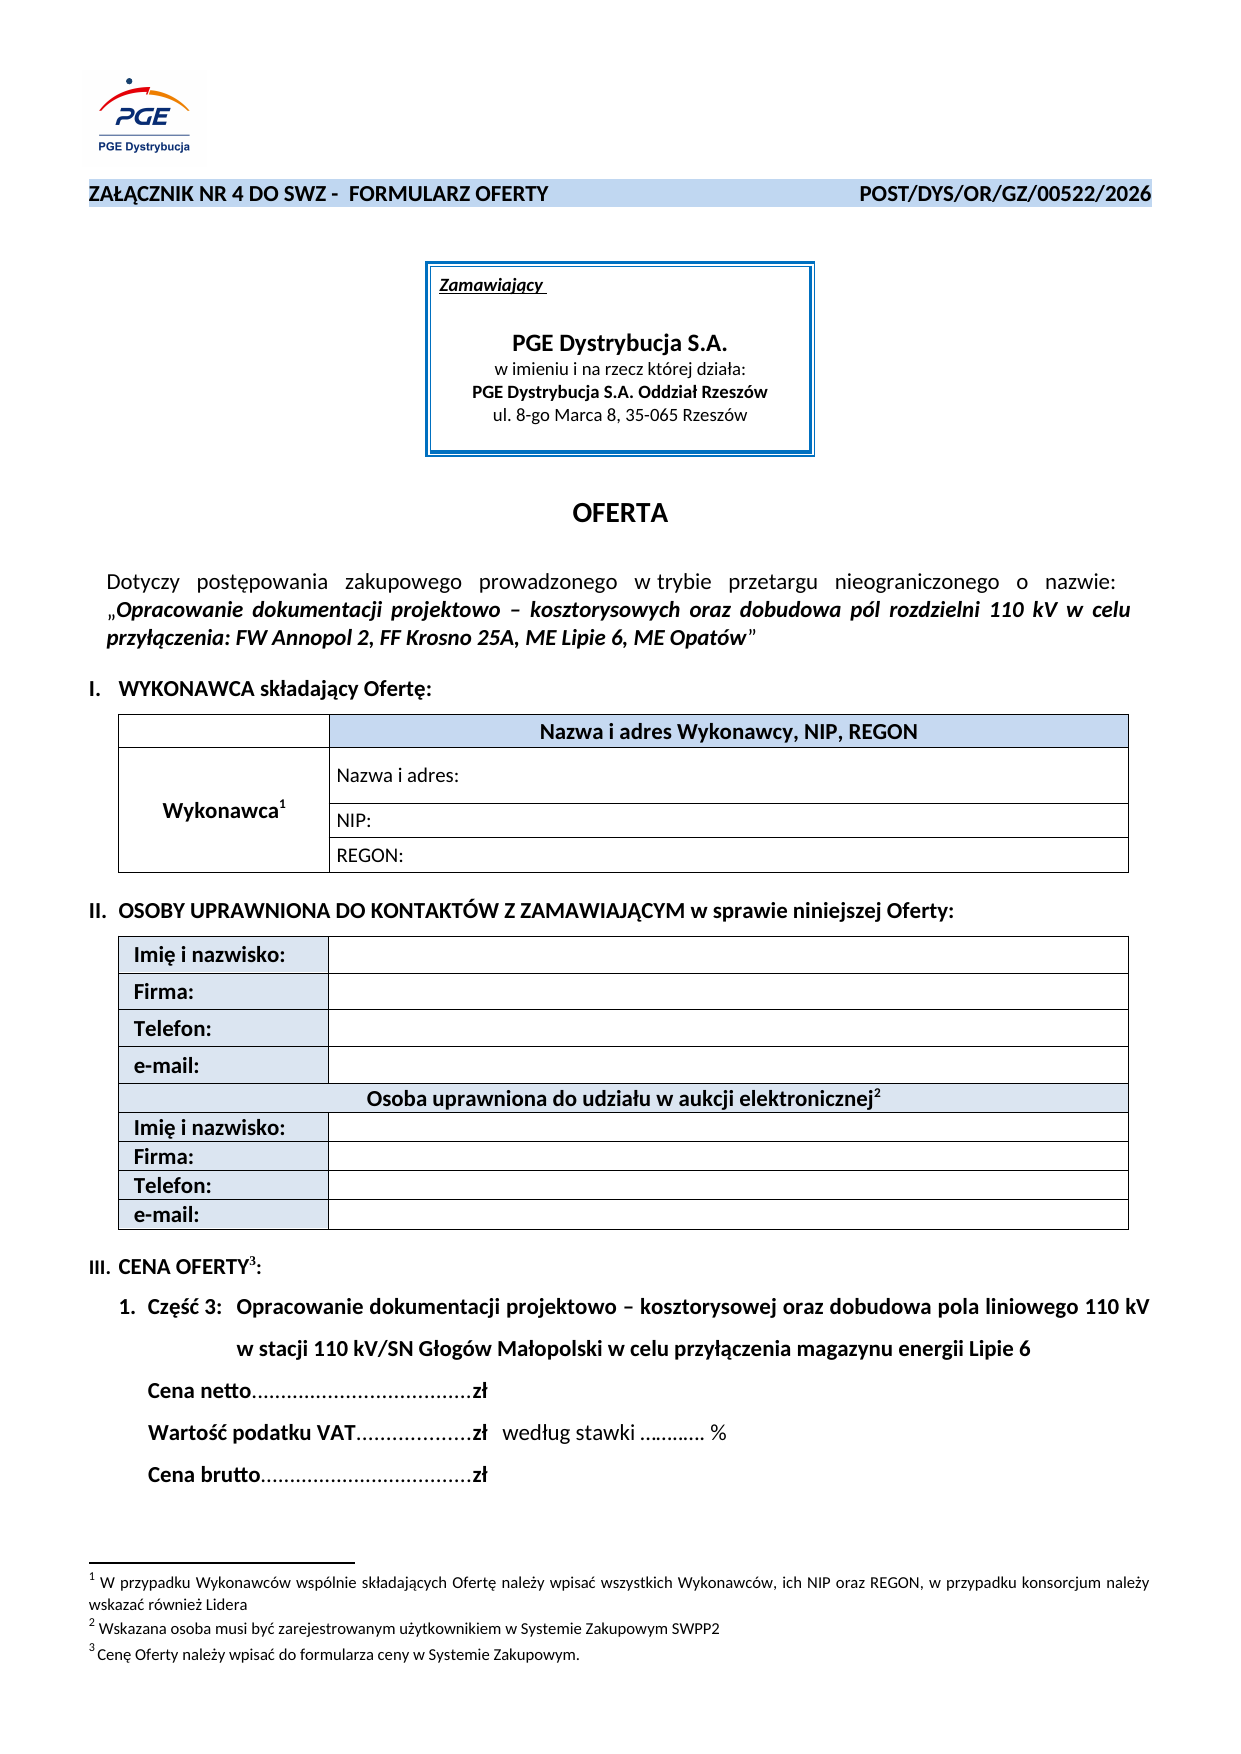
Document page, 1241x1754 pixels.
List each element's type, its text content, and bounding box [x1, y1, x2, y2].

table_cell REGON: [330, 838, 1128, 872]
text Załącznik nr 4 do SWZ - formularz Oferty POST/DYS/OR/GZ/00522/2026 [89, 179, 1152, 207]
text OSOBY UPRAWNIONA DO KONTAKTÓW Z ZAMAWIAJĄCYM w sprawie niniejszej Oferty: [89, 898, 1152, 923]
table_cell Telefon: [119, 1171, 328, 1199]
table_header Zamawiający PGE Dystrybucja S.A. w imieniu i na rzecz której działa: PGE Dystrybucja S.A. Oddział Rzeszów ul. 8-go Marca 8, 35-065 Rzeszów [431, 267, 809, 450]
text CENA OFERTY: [89, 1254, 1152, 1279]
table_cell NIP: [330, 804, 1128, 837]
table_cell Firma: [119, 1142, 328, 1170]
text WYKONAWCA składający Ofertę: [89, 676, 1152, 701]
table_cell e-mail: [119, 1047, 328, 1083]
table_cell [329, 1047, 1128, 1083]
table_cell [329, 1142, 1128, 1170]
subtitle OFERTA [89, 494, 1152, 530]
table_cell [329, 1200, 1128, 1228]
table_header [119, 715, 329, 747]
text Wartość podatku VAT zł według stawki ……..…. % [148, 1418, 1152, 1446]
table_cell [329, 1010, 1128, 1046]
table_cell Nazwa i adres: [330, 748, 1128, 802]
text Część 3: Opracowanie dokumentacji projektowo – kosztorysowej oraz dobudowa pola liniowego 110 kV w stacji 110 kV/SN Głogów Małopolski w celu przyłączenia magazynu energii Lipie 6 [118, 1292, 1152, 1362]
table_header [329, 937, 1128, 972]
table_cell Telefon: [119, 1010, 328, 1046]
text Cena netto zł [148, 1376, 1152, 1404]
table_cell Imię i nazwisko: [119, 1113, 328, 1141]
text Dotyczy postępowania zakupowego prowadzonego w trybie przetargu nieograniczonego o nazwie: „Opracowanie dokumentacji projektowo – kosztorysowych oraz dobudowa pól rozdzielni 110 kV w celu przyłączenia: FW Annopol 2, FF Krosno 25A, ME Lipie 6, ME Opatów” [106, 567, 1134, 651]
table_cell Wykonawca [119, 748, 329, 872]
picture [82, 70, 207, 167]
table_header Imię i nazwisko: [119, 937, 328, 972]
table_cell Osoba uprawniona do udziału w aukcji elektronicznej [119, 1084, 1128, 1112]
table_cell [329, 1113, 1128, 1141]
text Cena brutto zł [148, 1460, 1152, 1488]
table_cell e-mail: [119, 1200, 328, 1228]
table_header Nazwa i adres Wykonawcy, NIP, REGON [330, 715, 1128, 747]
table_cell Firma: [119, 974, 328, 1009]
table_cell [329, 974, 1128, 1009]
table_cell [329, 1171, 1128, 1199]
